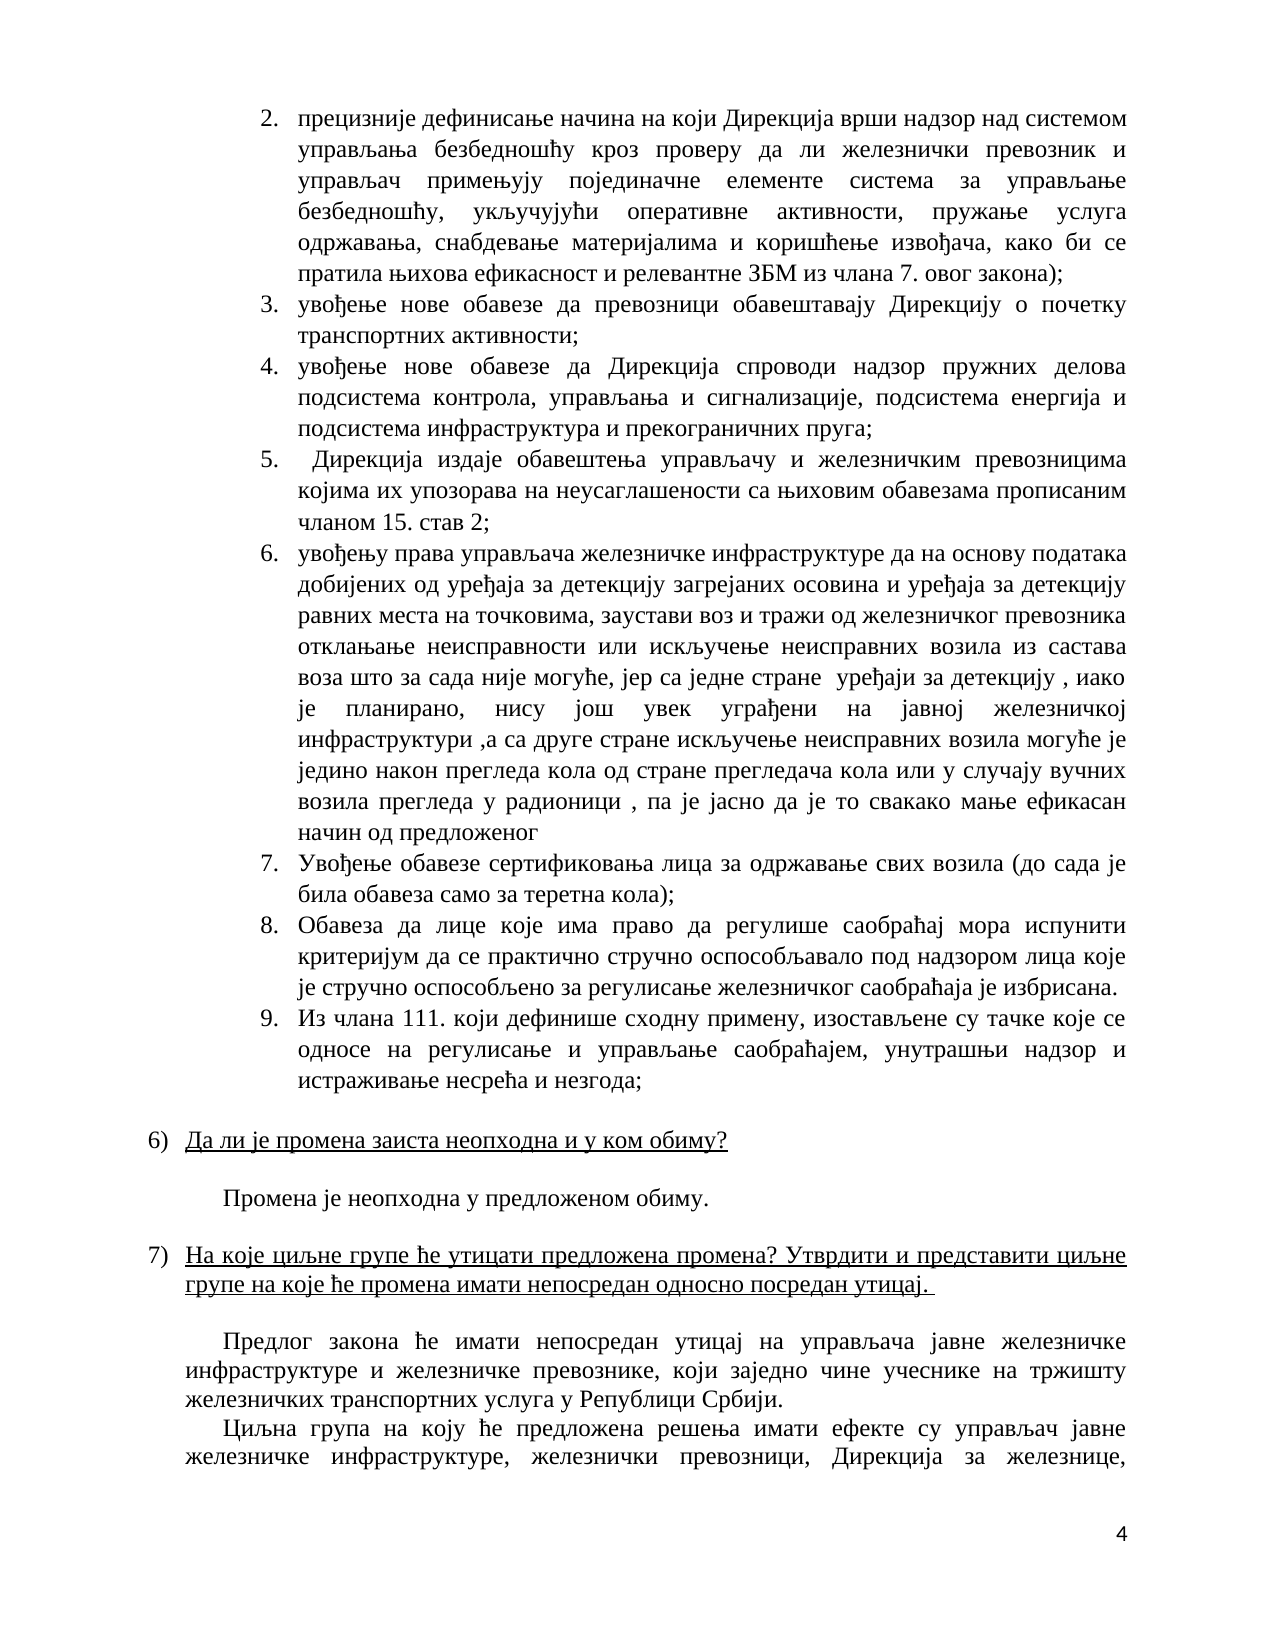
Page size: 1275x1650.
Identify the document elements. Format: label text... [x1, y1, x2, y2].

list Да ли је промена заиста неопходна и у ком обиму? [148, 1125, 1127, 1154]
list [185, 1413, 1127, 1470]
list На које циљне групе ће утицати предложена промена? Утврдити и представити циљне групе на које ће промена имати непосредан односно посредан утицај. [148, 1240, 1127, 1298]
list Предлог закона ће имати непосредан утицај на управљача јавне железничке инфраструктуре и железничке превознике, који заједно чине учеснике на тржишту железничких транспортних услуга у Републици Србији. [185, 1326, 1127, 1413]
list увођење нове обавезе да Дирекција спроводи надзор пружних делова подсистема контрола, управљања и сигнализације, подсистема енергија и подсистема инфраструктура и прекограничних пруга; [260, 351, 1127, 442]
list увођење нове обавезе да превозници обавештавају Дирекцију о почетку транспортних активности; [260, 289, 1127, 349]
list Обавеза да лице које има право да регулише саобраћај мора испунити критеријум да се практично стручно оспособљавало под надзором лица које је стручно оспособљено за регулисање железничког саобраћаја је избрисана. [260, 910, 1127, 1001]
list Увођење обавезе сертификовања лица за одржавање свих возила (до сада је била обавеза само за теретна кола); [260, 848, 1127, 908]
list прецизније дефинисање начина на који Дирекција врши надзор над системом управљања безбедношћу кроз проверу да ли железнички превозник и управљач примењују појединачне елементе система за управљање безбедношћу, укључујући оперативне активности, пружање услуга одржавања, снабдевање материјалима и коришћење извођача, како би се пратила њихова ефикасност и релевантне ЗБМ из члана 7. овог закона); [260, 103, 1127, 287]
list Промена је неопходна у предложеном обиму. [185, 1183, 1127, 1211]
list Из чланa 111. који дефинише сходну примену, изостављене су тачке које се односе на регулисање и управљање саобраћајем, унутрашњи надзор и истраживање несрећа и незгода; [260, 1003, 1127, 1094]
list увођењу права управљача железничке инфраструктуре да на основу података добијених од уређаја за детекцију загрејаних осовина и уређаја за детекцију равних места на точковима, заустави воз и тражи од железничког превозника отклањање неисправности или искључење неисправних возила из састава воза што за сада није могуће, јер са једне стране уређаји за детекцију , иако је планирано, нису још увек уграђени на јавној железничкој инфраструктури ,а са друге стране искључење неисправних возила могуће је једино након прегледа кола од стране прегледача кола или у случају вучних возила прегледа у радионици , па је јасно да је то свакако мање ефикасан начин од предложеног [260, 538, 1127, 846]
list Дирекција издаје обавештења управљачу и железничким превозницима којима их упозорава на неусаглашености са њиховим обавезама прописаним чланом 15. став 2; [260, 444, 1127, 535]
